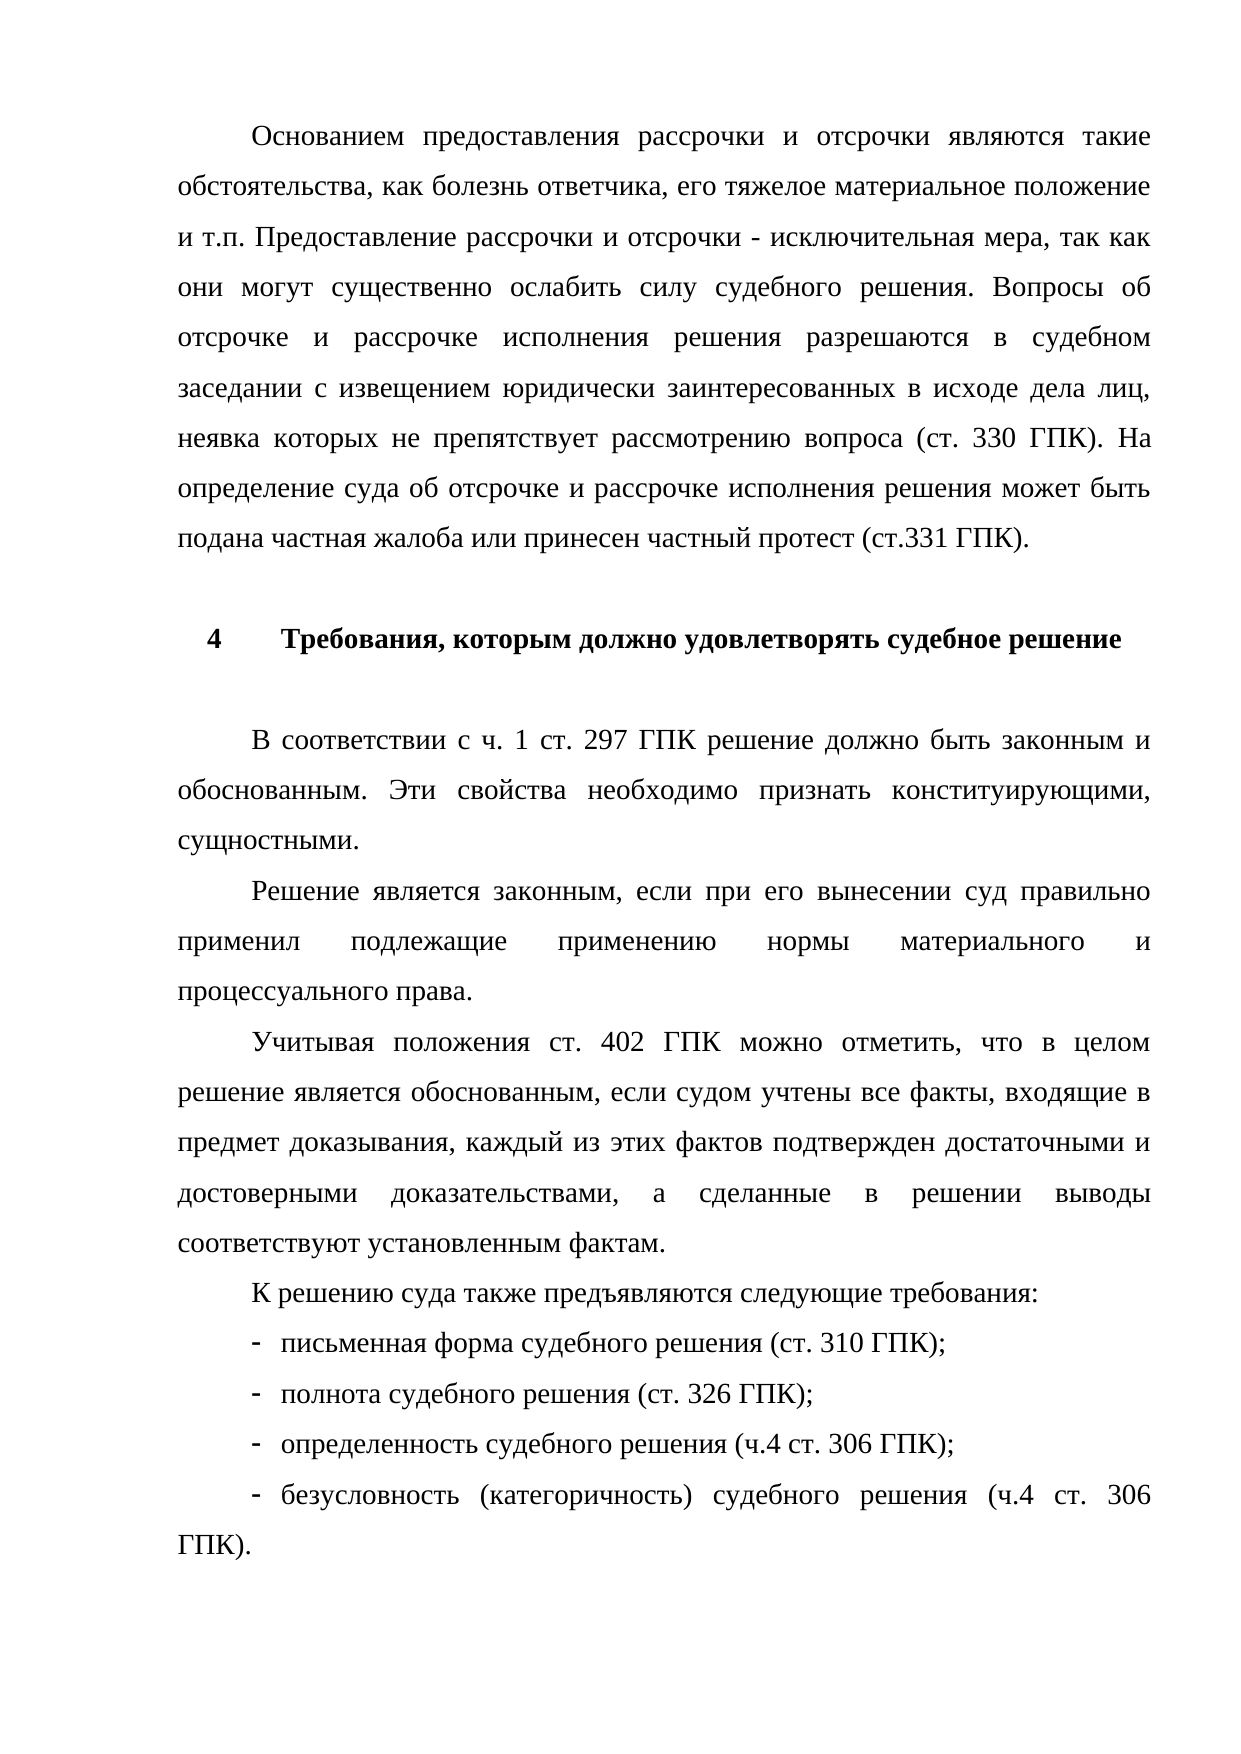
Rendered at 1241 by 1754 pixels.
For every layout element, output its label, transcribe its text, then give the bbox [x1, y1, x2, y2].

list письменная форма судебного решения (ст. 310 ГПК); [177, 1326, 1152, 1359]
list полнота судебного решения (ст. 326 ГПК); [177, 1376, 1152, 1410]
text Учитывая положения ст. 402 ГПК можно отметить, что в целом решение является обоснованным, если судом учтены все факты, входящие в предмет доказывания, каждый из этих фактов подтвержден достаточными и достоверными доказательствами, а сделанные в решении выводы соответствуют установленным фактам. [177, 1024, 1152, 1258]
text К решению суда также предъявляются следующие требования: [177, 1275, 1152, 1309]
list Требования, которым должно удовлетворять судебное решение [177, 621, 1152, 655]
text Основанием предоставления рассрочки и отсрочки являются такие обстоятельства, как болезнь ответчика, его тяжелое материальное положение и т.п. Предоставление рассрочки и отсрочки - исключительная мера, так как они могут существенно ослабить силу судебного решения. Вопросы об отсрочке и рассрочке исполнения решения разрешаются в судебном заседании с извещением юридически заинтересованных в исходе дела лиц, неявка которых не препятствует рассмотрению вопроса (ст. 330 ГПК). На определение суда об отсрочке и рассрочке исполнения решения может быть подана частная жалоба или принесен частный протест (ст.331 ГПК). [177, 118, 1152, 554]
list безусловность (категоричность) судебного решения (ч.4 ст. 306 ГПК). [177, 1477, 1152, 1561]
list определенность судебного решения (ч.4 ст. 306 ГПК); [177, 1426, 1152, 1460]
text В соответствии с ч. 1 ст. 297 ГПК решение должно быть законным и обоснованным. Эти свойства необходимо признать конституирующими, сущностными. [177, 722, 1152, 856]
text Решение является законным, если при его вынесении суд правильно применил подлежащие применению нормы материального и процессуального права. [177, 873, 1152, 1007]
